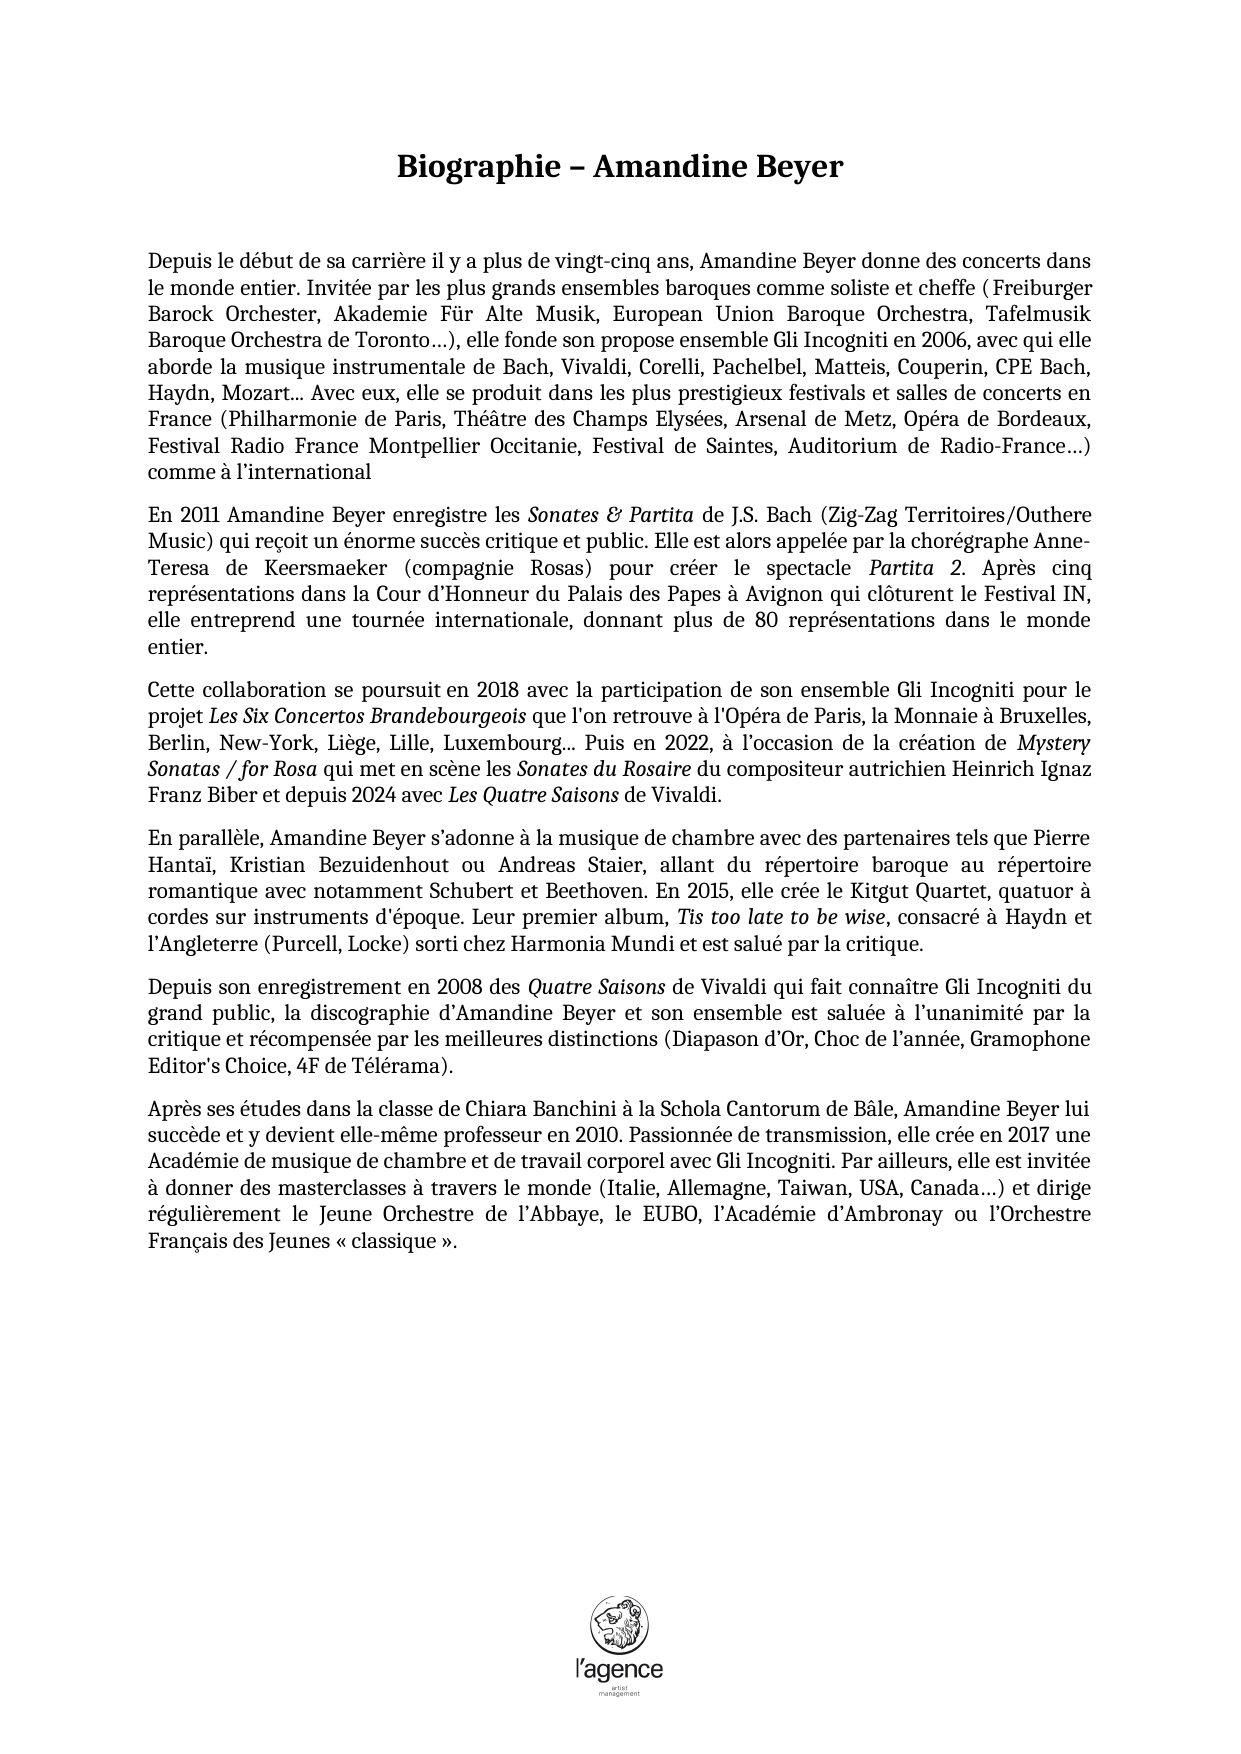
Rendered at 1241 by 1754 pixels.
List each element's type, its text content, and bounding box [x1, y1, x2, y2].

text Après ses études dans la classe de Chiara Banchini à la Schola Cantorum de Bâle, Amandine Beyer lui succède et y devient elle-même professeur en 2010. Passionnée de transmission, elle crée en 2017 une Académie de musique de chambre et de travail corporel avec Gli Incogniti. Par ailleurs, elle est invitée à donner des masterclasses à travers le monde (Italie, Allemagne, Taiwan, USA, Canada…) et dirige régulièrement le Jeune Orchestre de l’Abbaye, le EUBO, l’Académie d’Ambronay ou l’Orchestre Français des Jeunes « classique ». [148, 1096, 1093, 1254]
text Depuis le début de sa carrière il y a plus de vingt-cinq ans, Amandine Beyer donne des concerts dans le monde entier. Invitée par les plus grands ensembles baroques comme soliste et cheffe (Freiburger Barock Orchester, Akademie Für Alte Musik, European Union Baroque Orchestra, Tafelmusik Baroque Orchestra de Toronto…), elle fonde son propose ensemble Gli Incogniti en 2006, avec qui elle aborde la musique instrumentale de Bach, Vivaldi, Corelli, Pachelbel, Matteis, Couperin, CPE Bach, Haydn, Mozart... Avec eux, elle se produit dans les plus prestigieux festivals et salles de concerts en France (Philharmonie de Paris, Théâtre des Champs Elysées, Arsenal de Metz, Opéra de Bordeaux, Festival Radio France Montpellier Occitanie, Festival de Saintes, Auditorium de Radio-France…) comme à l’international [148, 248, 1093, 485]
text Biographie – Amandine Beyer [148, 148, 1093, 186]
picture [576, 1596, 663, 1697]
text Cette collaboration se poursuit en 2018 avec la participation de son ensemble Gli Incogniti pour le projet Les Six Concertos Brandebourgeois que l'on retrouve à l'Opéra de Paris, la Monnaie à Bruxelles, Berlin, New-York, Liège, Lille, Luxembourg... Puis en 2022, à l’occasion de la création de Mystery Sonatas / for Rosa qui met en scène les Sonates du Rosaire du compositeur autrichien Heinrich Ignaz Franz Biber et depuis 2024 avec Les Quatre Saisons de Vivaldi. [148, 677, 1093, 808]
text En parallèle, Amandine Beyer s’adonne à la musique de chambre avec des partenaires tels que Pierre Hantaï, Kristian Bezuidenhout ou Andreas Staier, allant du répertoire baroque au répertoire romantique avec notamment Schubert et Beethoven. En 2015, elle crée le Kitgut Quartet, quatuor à cordes sur instruments d'époque. Leur premier album, Tis too late to be wise, consacré à Haydn et l’Angleterre (Purcell, Locke) sorti chez Harmonia Mundi et est salué par la critique. [148, 825, 1093, 957]
text Depuis son enregistrement en 2008 des Quatre Saisons de Vivaldi qui fait connaître Gli Incogniti du grand public, la discographie d’Amandine Beyer et son ensemble est saluée à l’unanimité par la critique et récompensée par les meilleures distinctions (Diapason d’Or, Choc de l’année, Gramophone Editor's Choice, 4F de Télérama). [148, 973, 1093, 1079]
text En 2011 Amandine Beyer enregistre les Sonates & Partita de J.S. Bach (Zig-Zag Territoires/Outhere Music) qui reçoit un énorme succès critique et public. Elle est alors appelée par la chorégraphe Anne-Teresa de Keersmaeker (compagnie Rosas) pour créer le spectacle Partita 2. Après cinq représentations dans la Cour d’Honneur du Palais des Papes à Avignon qui clôturent le Festival IN, elle entreprend une tournée internationale, donnant plus de 80 représentations dans le monde entier. [148, 502, 1093, 660]
